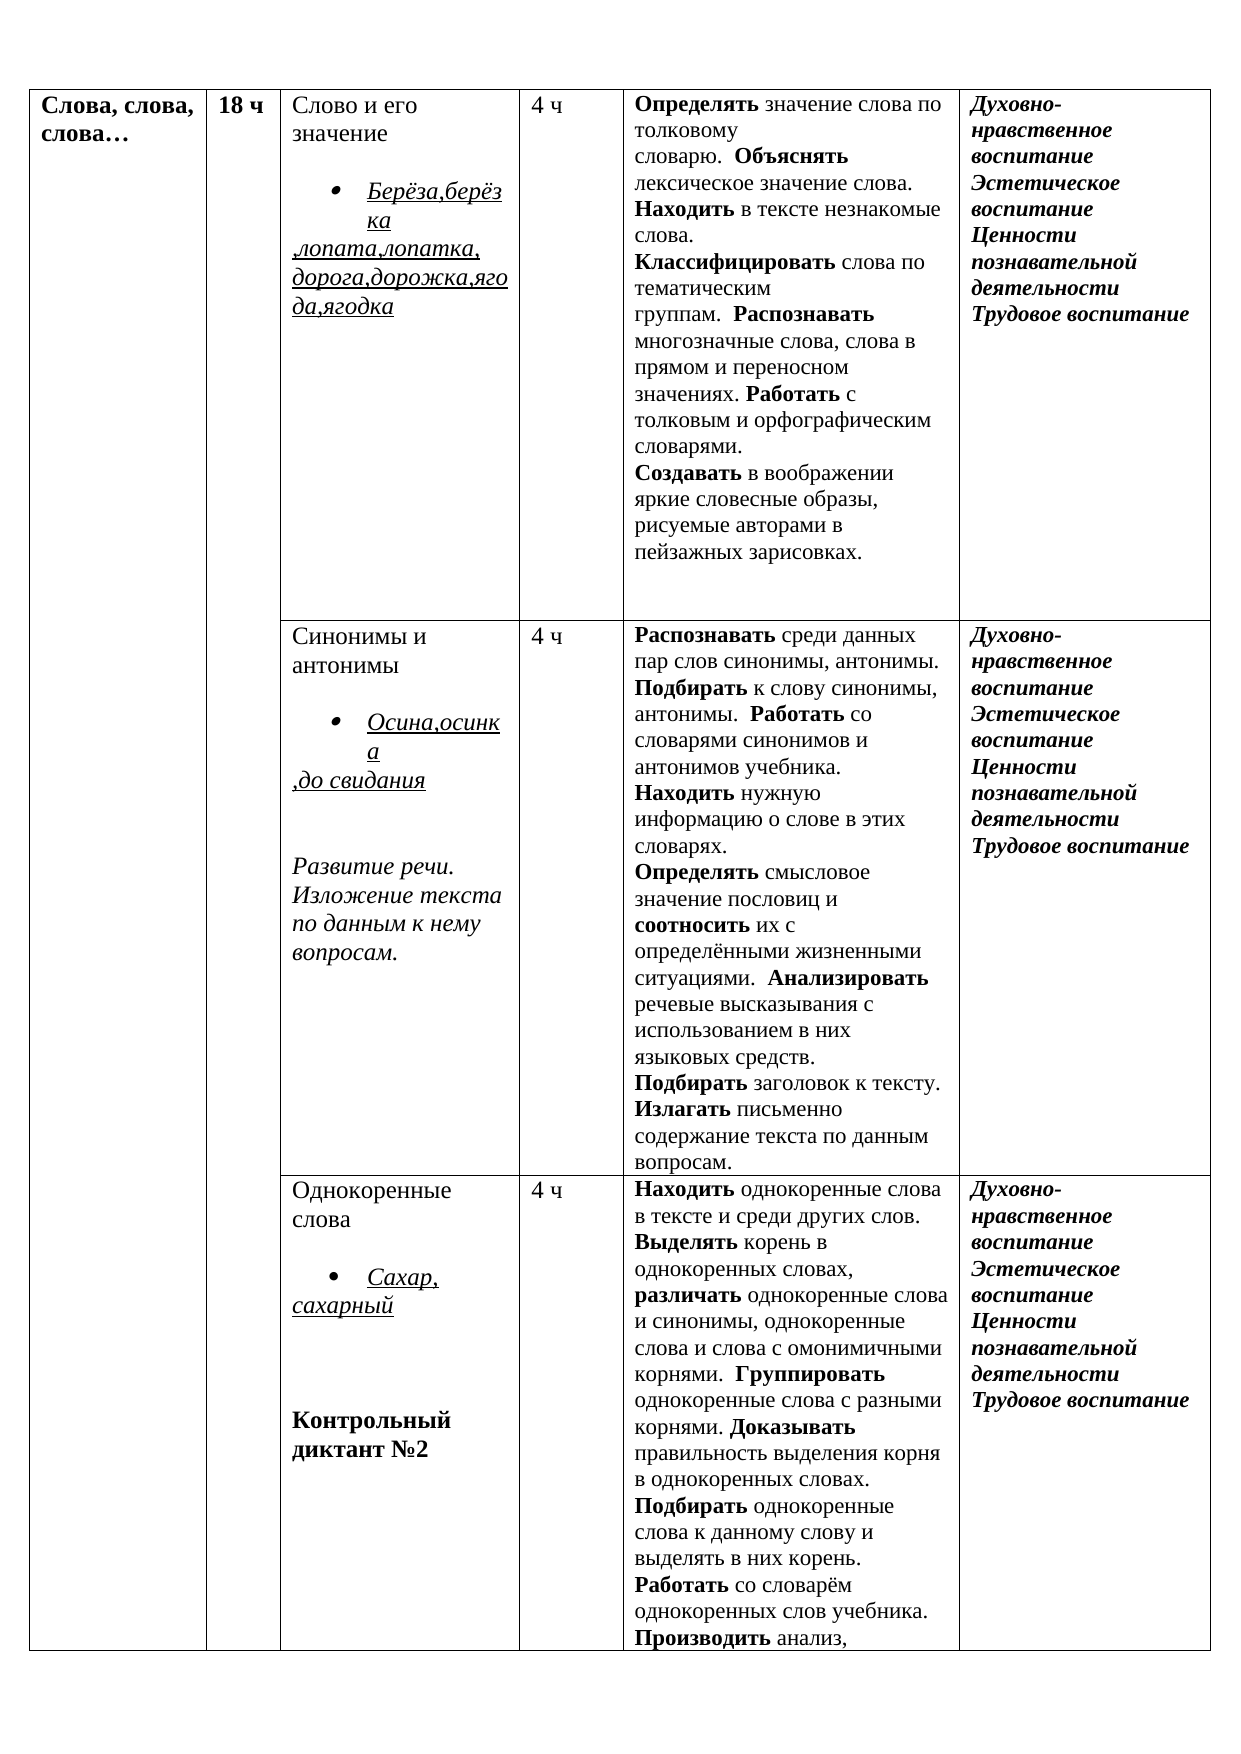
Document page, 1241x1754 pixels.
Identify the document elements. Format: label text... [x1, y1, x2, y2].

table_cell Слова, слова, слова… [30, 90, 206, 1650]
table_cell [960, 90, 1210, 620]
table_cell Определять значение слова по толковому словарю. Объяснять лексическое значение слова. Находить в тексте незнакомые слова. Классифицировать слова по тематическим группам. Распознавать многозначные слова, слова в прямом и переносном значениях. Работать с толковым и орфографическим словарями. Создавать в воображении яркие словесные образы, рисуемые авторами в пейзажных зарисовках. [624, 90, 959, 620]
table_cell 4 ч [520, 1176, 623, 1650]
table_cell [281, 1176, 519, 1650]
table_cell Распознавать среди данных пар слов синонимы, антонимы. Подбирать к слову синонимы, антонимы. Работать со словарями синонимов и антонимов учебника. Находить нужную информацию о слове в этих словарях. Определять смысловое значение пословиц и соотносить их с определёнными жизненными ситуациями. Анализировать речевые высказывания с использованием в них языковых средств. Подбирать заголовок к тексту. Излагать письменно содержание текста по данным вопросам. [624, 621, 959, 1174]
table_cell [624, 1176, 959, 1650]
table_cell 18 ч [207, 90, 280, 1650]
table_cell Слово и его значение Берёза,берёзка ,лопата,лопатка, дорога,дорожка,ягода,ягодка [281, 90, 519, 620]
table_cell 4 ч [520, 621, 623, 1174]
table_cell Синонимы и антонимы Осина,осинка ,до свидания Развитие речи. Изложение текста по данным к нему вопросам. [281, 621, 519, 1174]
table_cell 4 ч [520, 90, 623, 620]
table_cell Духовно-нравственное воспитание Эстетическое воспитание Ценности познавательной деятельности Трудовое воспитание [960, 621, 1210, 1174]
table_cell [960, 1176, 1210, 1650]
